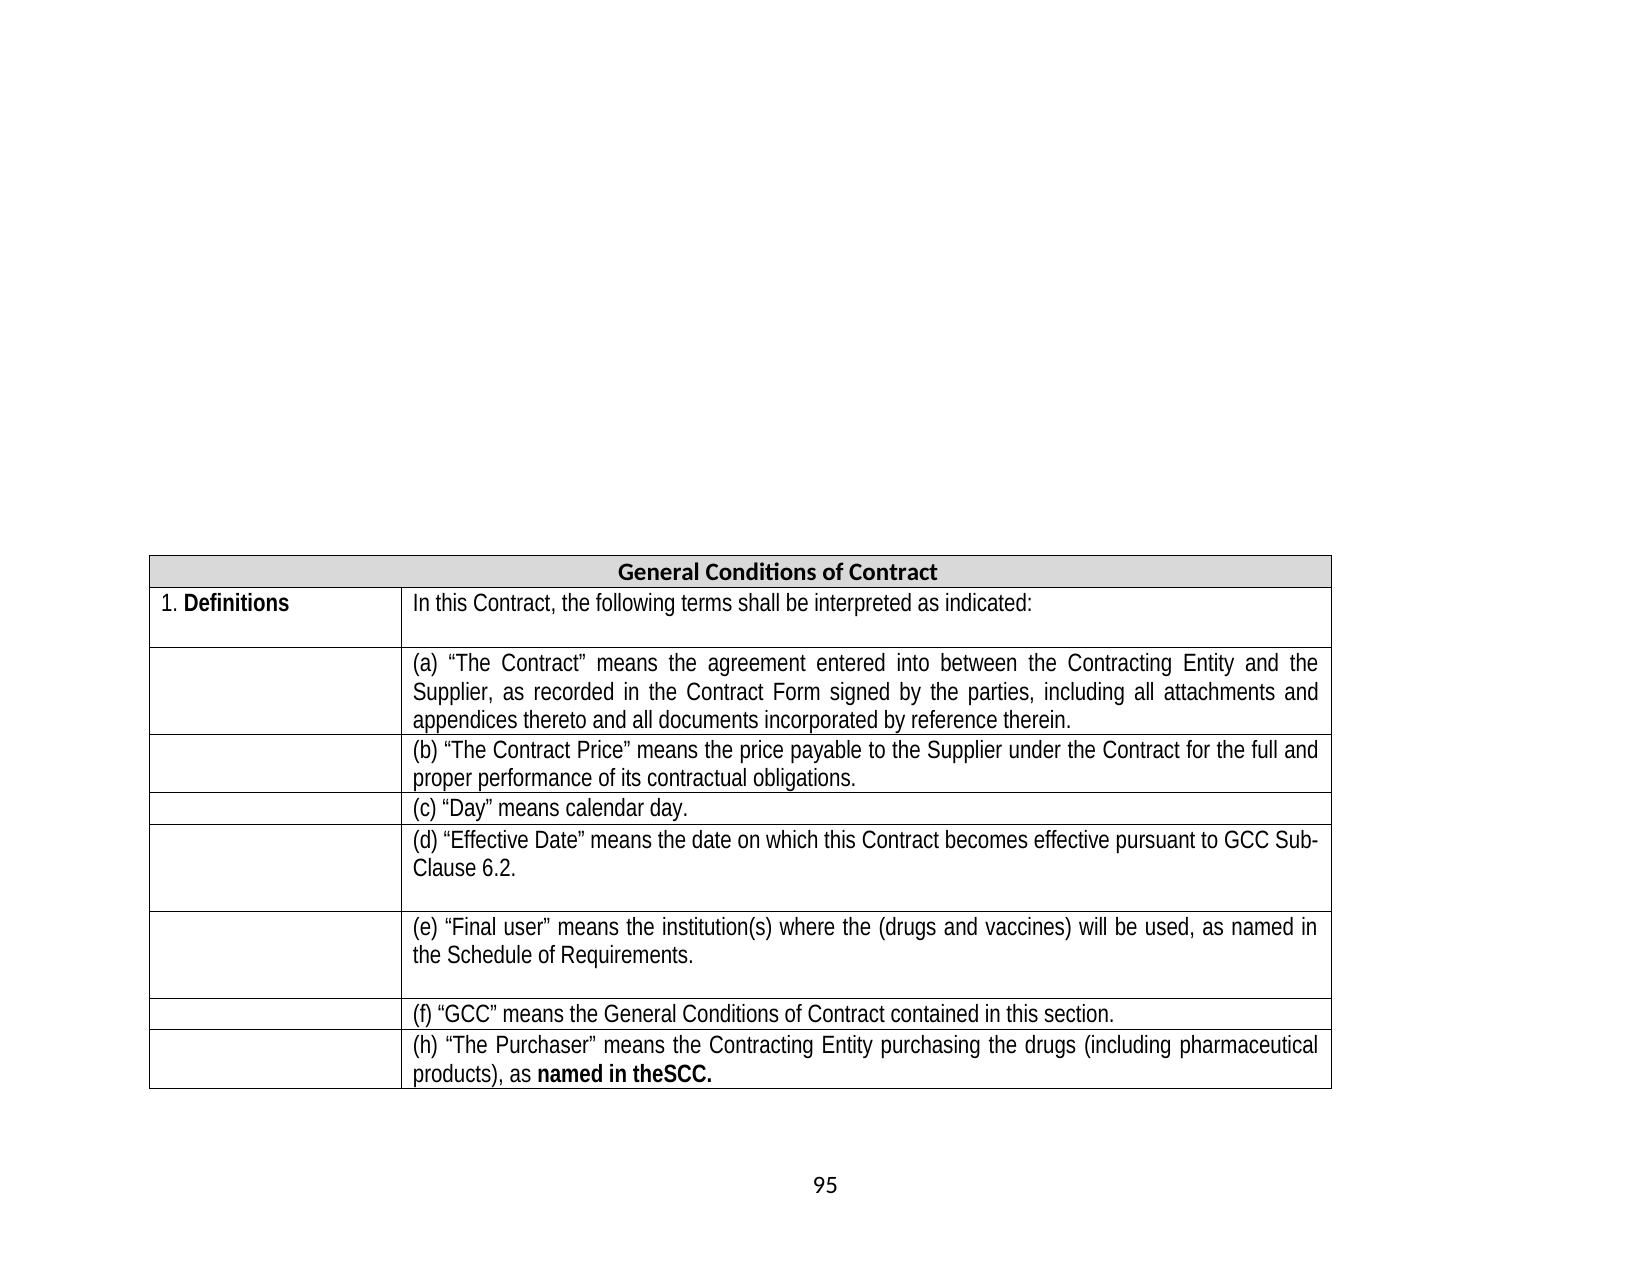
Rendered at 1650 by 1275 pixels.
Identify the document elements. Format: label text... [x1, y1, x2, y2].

table_cell [150, 999, 401, 1029]
table_cell (h) “The Purchaser” means the Contracting Entity purchasing the drugs (including pharmaceutical products), as named in theSCC. [402, 1030, 1331, 1087]
table_cell 1. Definitions [150, 588, 401, 647]
table_cell [150, 735, 401, 792]
table_cell [150, 912, 401, 998]
table_cell [150, 1030, 401, 1087]
table_cell In this Contract, the following terms shall be interpreted as indicated: [402, 588, 1331, 647]
table_cell (f) “GCC” means the General Conditions of Contract contained in this section. [402, 999, 1331, 1029]
table_cell [150, 825, 401, 911]
table_cell (d) “Effective Date” means the date on which this Contract becomes effective pursuant to GCC Sub-Clause 6.2. [402, 825, 1331, 911]
table_cell (b) “The Contract Price” means the price payable to the Supplier under the Contract for the full and proper performance of its contractual obligations. [402, 735, 1331, 792]
table_cell (e) “Final user” means the institution(s) where the (drugs and vaccines) will be used, as named in the Schedule of Requirements. [402, 912, 1331, 998]
table_cell (a) “The Contract” means the agreement entered into between the Contracting Entity and the Supplier, as recorded in the Contract Form signed by the parties, including all attachments and appendices thereto and all documents incorporated by reference therein. [402, 648, 1331, 734]
table_cell [150, 793, 401, 824]
table_cell (c) “Day” means calendar day. [402, 793, 1331, 824]
table_cell [150, 648, 401, 734]
table_header General Conditions of Contract [150, 556, 1331, 587]
